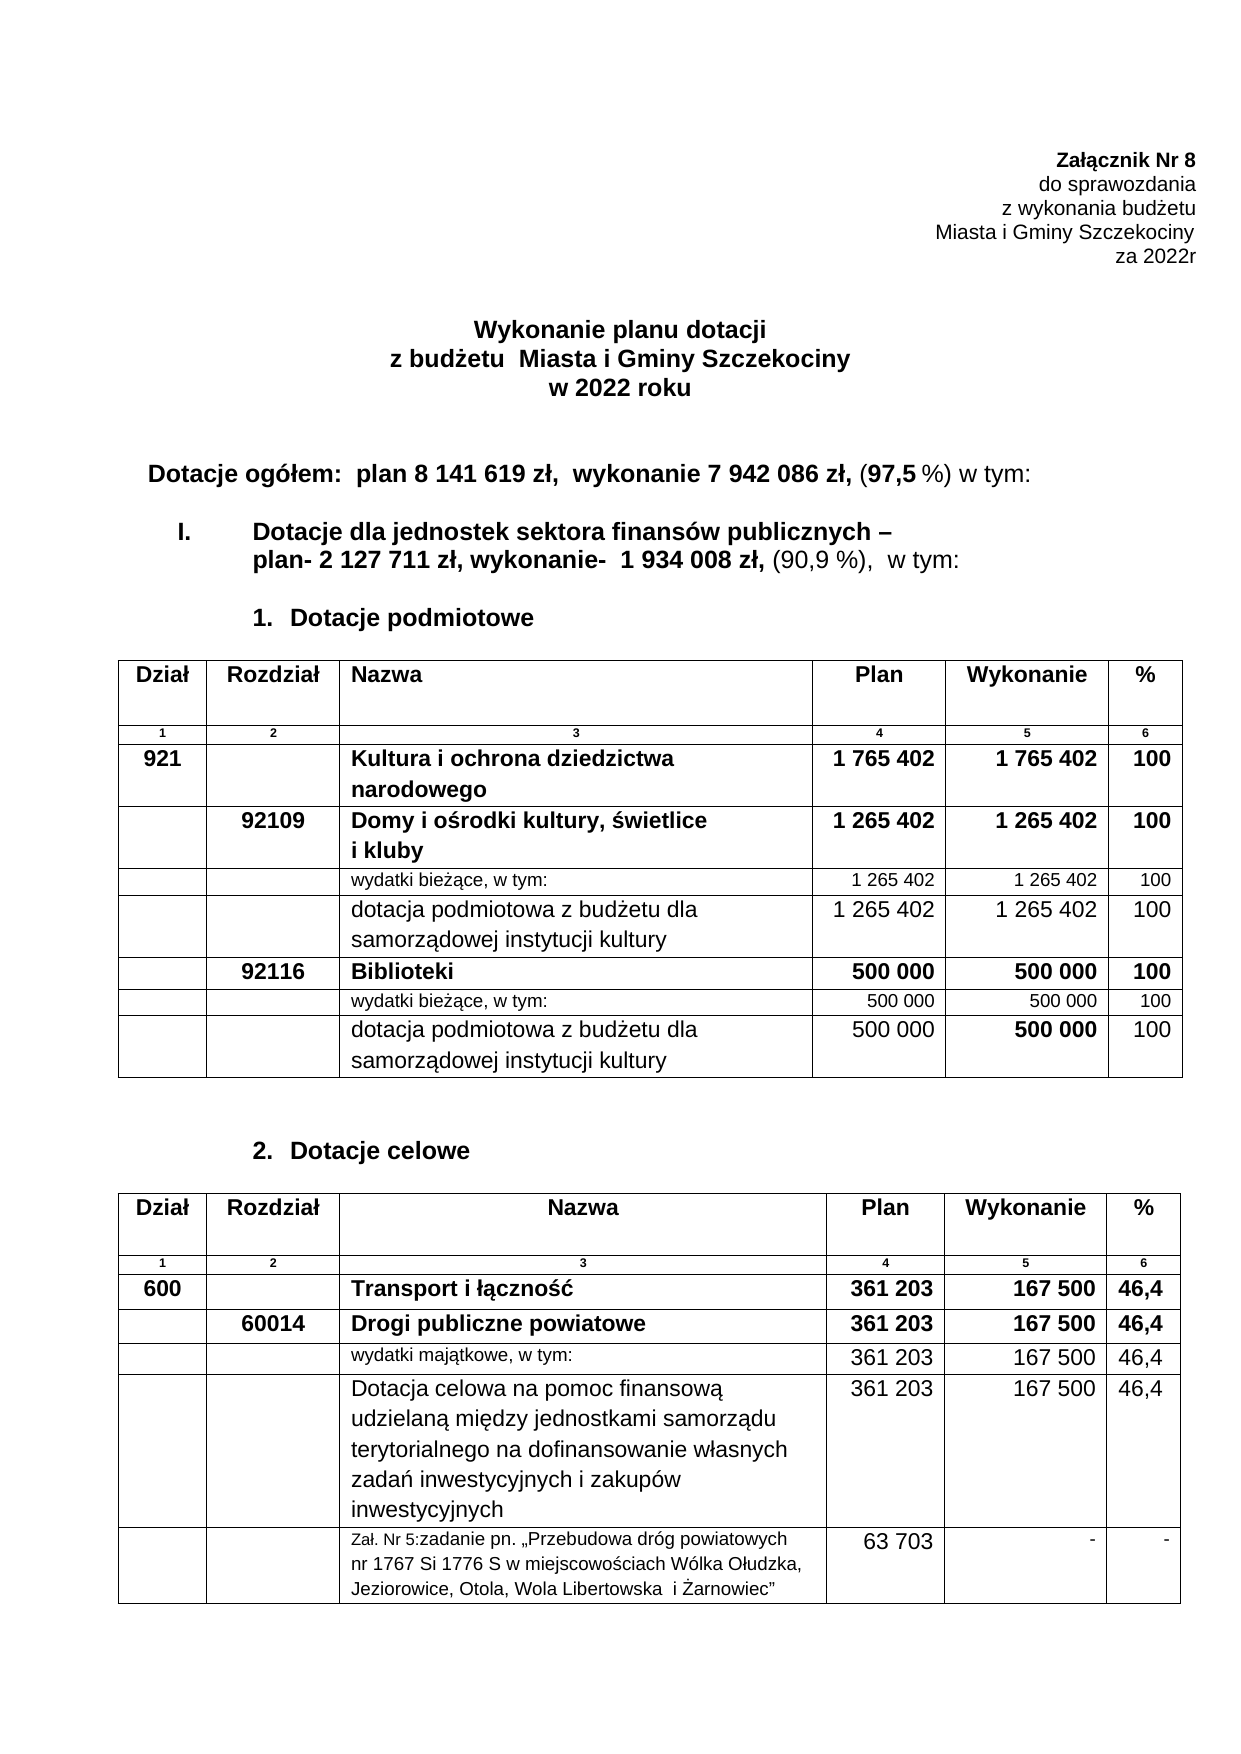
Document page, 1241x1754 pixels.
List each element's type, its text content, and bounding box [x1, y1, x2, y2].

table_cell dotacja podmiotowa z budżetu dla samorządowej instytucji kultury [340, 1016, 812, 1077]
table_cell [119, 1375, 206, 1527]
table_cell Drogi publiczne powiatowe [340, 1310, 826, 1342]
table_cell 5 [945, 1256, 1106, 1274]
table_cell Domy i ośrodki kultury, świetlice i kluby [340, 807, 812, 868]
table_header Plan [827, 1194, 944, 1255]
table_cell 46,4 [1107, 1275, 1180, 1308]
table_cell Biblioteki [340, 958, 812, 988]
table_cell [119, 869, 206, 895]
table_cell 5 [946, 726, 1108, 744]
table_cell 167 500 [945, 1310, 1106, 1342]
table_cell 63 703 [827, 1528, 944, 1603]
text Dotacje ogółem: plan 8 141 619 zł, wykonanie 7 942 086 zł, (97,5 %) w tym: [148, 459, 1093, 488]
table_cell 92116 [207, 958, 339, 988]
table_cell 1 265 402 [813, 807, 945, 868]
table_cell 1 265 402 [946, 869, 1108, 895]
table_cell 1 765 402 [946, 745, 1108, 806]
table_header % [1107, 1194, 1180, 1255]
table_cell 167 500 [945, 1344, 1106, 1374]
table_cell 361 203 [827, 1344, 944, 1374]
table_cell 100 [1109, 958, 1182, 988]
table_cell [119, 1344, 206, 1374]
table_cell 6 [1109, 726, 1182, 744]
table_cell 1 265 402 [813, 869, 945, 895]
table_cell 500 000 [946, 990, 1108, 1015]
table_cell 500 000 [946, 958, 1108, 988]
table_cell 46,4 [1107, 1310, 1180, 1342]
table_cell - [945, 1528, 1106, 1603]
table_cell [207, 990, 339, 1015]
table_cell 361 203 [827, 1310, 944, 1342]
text Miasta i Gminy Szczekociny [148, 219, 1196, 243]
table_cell 3 [340, 1256, 826, 1274]
table_cell 100 [1109, 745, 1182, 806]
table_cell 100 [1109, 896, 1182, 957]
table_cell 1 265 402 [813, 896, 945, 957]
table_cell dotacja podmiotowa z budżetu dla samorządowej instytucji kultury [340, 896, 812, 957]
table_cell 92109 [207, 807, 339, 868]
table_cell [207, 745, 339, 806]
table_cell 100 [1109, 990, 1182, 1015]
text Załącznik Nr 8 [148, 148, 1196, 172]
table_cell 100 [1109, 1016, 1182, 1077]
table_cell 921 [119, 745, 206, 806]
table_cell - [1107, 1528, 1180, 1603]
table_cell 500 000 [813, 990, 945, 1015]
list Dotacje dla jednostek sektora finansów publicznych – plan- 2 127 711 zł, wykonanie- 1 934 008 zł, (90,9 %), w tym: [177, 517, 1093, 574]
text z budżetu Miasta i Gminy Szczekociny [148, 344, 1093, 373]
table_cell [119, 1310, 206, 1342]
table_cell 4 [813, 726, 945, 744]
table_cell [119, 896, 206, 957]
table_cell 361 203 [827, 1375, 944, 1527]
table_cell [207, 1016, 339, 1077]
text do sprawozdania [148, 172, 1196, 196]
table_cell 6 [1107, 1256, 1180, 1274]
text z wykonania budżetu [148, 196, 1196, 219]
table_header Wykonanie [945, 1194, 1106, 1255]
table_cell Kultura i ochrona dziedzictwa narodowego [340, 745, 812, 806]
text za 2022r [148, 243, 1196, 267]
table_cell [207, 1344, 339, 1374]
table_cell wydatki majątkowe, w tym: [340, 1344, 826, 1374]
table_header % [1109, 661, 1182, 724]
table_cell [207, 1528, 339, 1603]
table_cell 1 265 402 [946, 807, 1108, 868]
table_cell 1 765 402 [813, 745, 945, 806]
table_cell Transport i łączność [340, 1275, 826, 1308]
table_cell 500 000 [813, 958, 945, 988]
table_cell [207, 896, 339, 957]
table_cell 3 [340, 726, 812, 744]
table_cell [119, 958, 206, 988]
table_header Dział [119, 661, 206, 724]
table_cell 100 [1109, 869, 1182, 895]
table_cell 1 [119, 1256, 206, 1274]
text w 2022 roku [148, 373, 1093, 402]
table_cell 46,4 [1107, 1344, 1180, 1374]
list Dotacje podmiotowe [252, 603, 1093, 632]
table_header Plan [813, 661, 945, 724]
table_cell 167 500 [945, 1275, 1106, 1308]
table_cell 4 [827, 1256, 944, 1274]
list Dotacje celowe [252, 1136, 1093, 1164]
table_header Dział [119, 1194, 206, 1255]
table_cell 2 [207, 726, 339, 744]
table_cell 100 [1109, 807, 1182, 868]
table_cell wydatki bieżące, w tym: [340, 990, 812, 1015]
table_cell [119, 990, 206, 1015]
table_cell Zał. Nr 5:zadanie pn. „Przebudowa dróg powiatowych nr 1767 Si 1776 S w miejscowościach Wólka Ołudzka, Jeziorowice, Otola, Wola Libertowska i Żarnowiec” [340, 1528, 826, 1603]
table_cell Dotacja celowa na pomoc finansową udzielaną między jednostkami samorządu terytorialnego na dofinansowanie własnych zadań inwestycyjnych i zakupów inwestycyjnych [340, 1375, 826, 1527]
table_cell [207, 1275, 339, 1308]
table_cell 60014 [207, 1310, 339, 1342]
table_cell [119, 1016, 206, 1077]
table_header Wykonanie [946, 661, 1108, 724]
table_cell 167 500 [945, 1375, 1106, 1527]
table_cell [119, 807, 206, 868]
table_cell 1 265 402 [946, 896, 1108, 957]
table_cell 46,4 [1107, 1375, 1180, 1527]
table_cell 500 000 [946, 1016, 1108, 1077]
table_header Rozdział [207, 1194, 339, 1255]
text Wykonanie planu dotacji [148, 315, 1093, 344]
table_cell 1 [119, 726, 206, 744]
table_cell [207, 869, 339, 895]
table_cell [207, 1375, 339, 1527]
table_header Rozdział [207, 661, 339, 724]
table_header Nazwa [340, 661, 812, 724]
table_cell 600 [119, 1275, 206, 1308]
table_cell [119, 1528, 206, 1603]
table_cell 361 203 [827, 1275, 944, 1308]
table_cell 2 [207, 1256, 339, 1274]
table_cell 500 000 [813, 1016, 945, 1077]
table_cell wydatki bieżące, w tym: [340, 869, 812, 895]
table_header Nazwa [340, 1194, 826, 1255]
